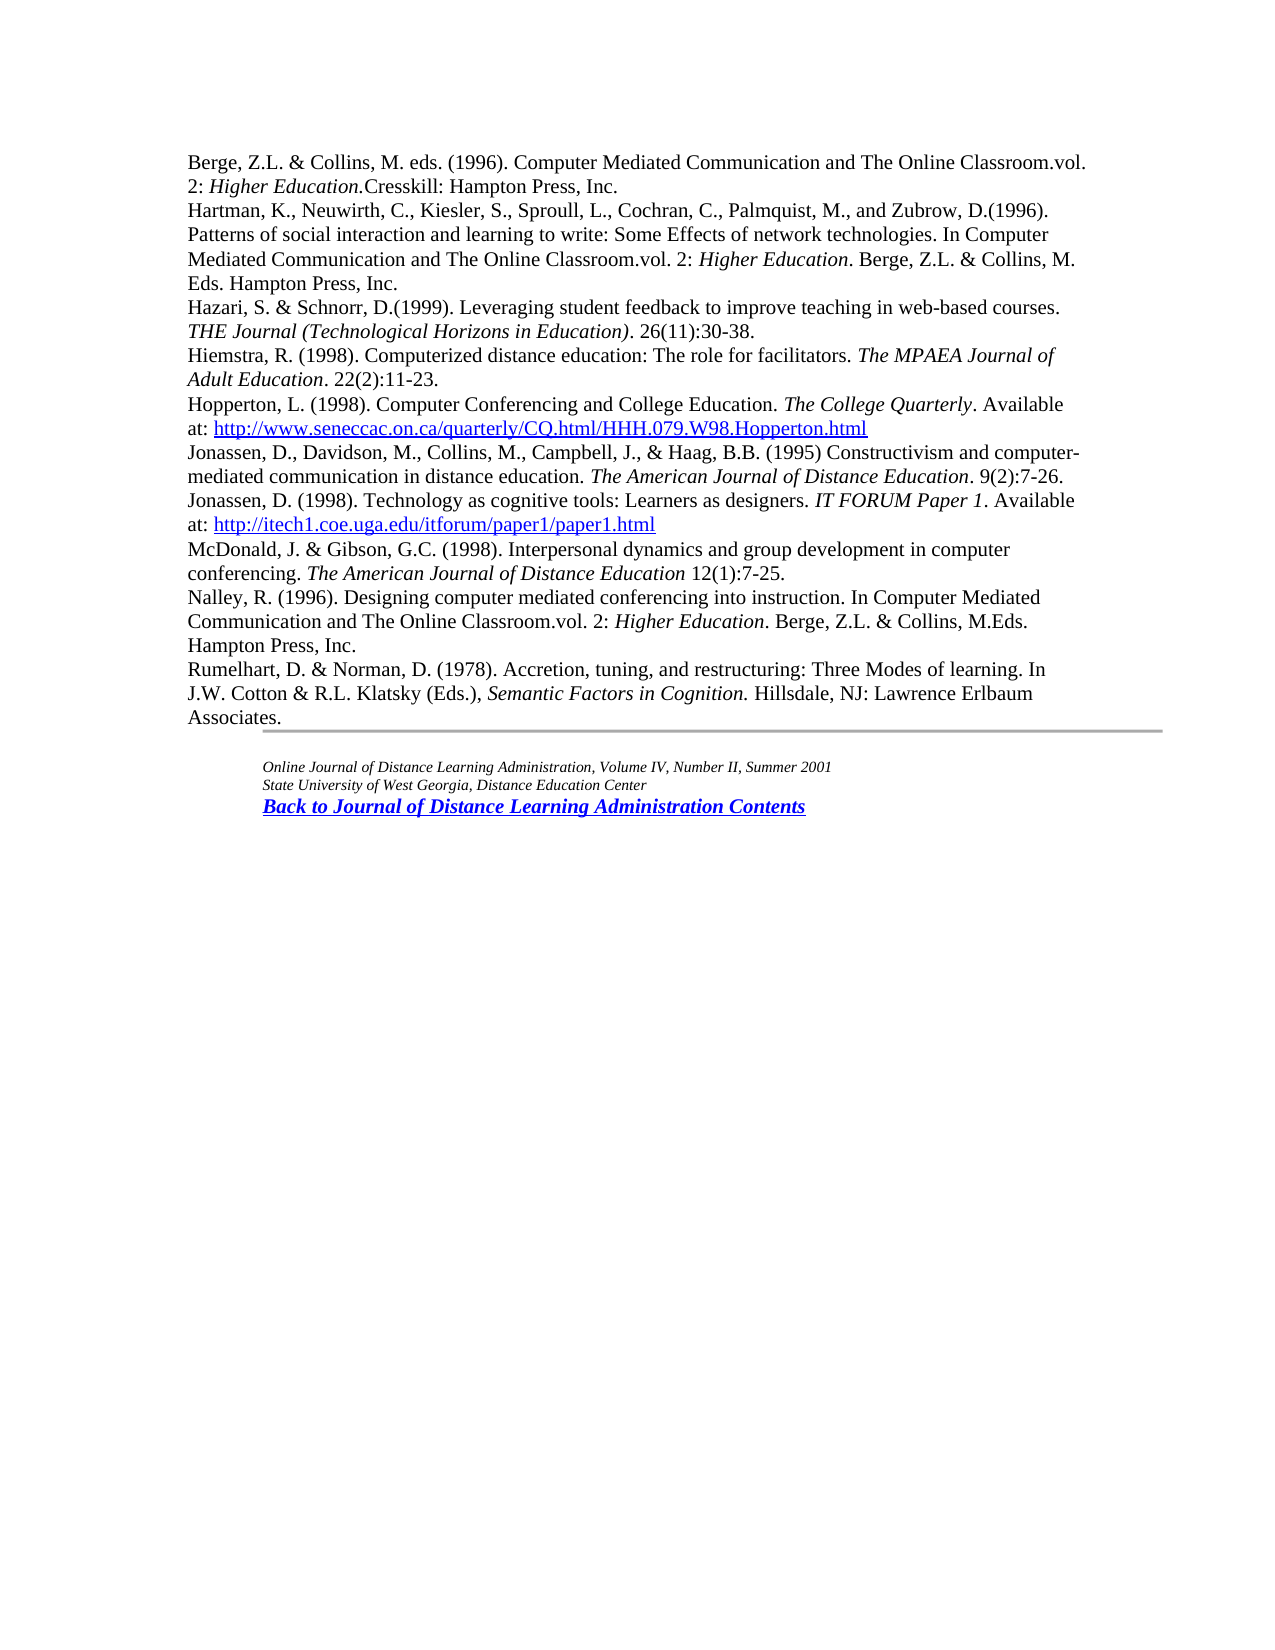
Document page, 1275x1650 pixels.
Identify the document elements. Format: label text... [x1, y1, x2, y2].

text Online Journal of Distance Learning Administration, Volume IV, Number II, Summer 2001 [262, 758, 1087, 776]
text Nalley, R. (1996). Designing computer mediated conferencing into instruction. In Computer Mediated Communication and The Online Classroom.vol. 2: Higher Education. Berge, Z.L. & Collins, M.Eds. Hampton Press, Inc. [187, 585, 1087, 657]
text Hartman, K., Neuwirth, C., Kiesler, S., Sproull, L., Cochran, C., Palmquist, M., and Zubrow, D.(1996). Patterns of social interaction and learning to write: Some Effects of network technologies. In Computer Mediated Communication and The Online Classroom.vol. 2: Higher Education. Berge, Z.L. & Collins, M. Eds. Hampton Press, Inc. [187, 198, 1087, 294]
text Hazari, S. & Schnorr, D.(1999). Leveraging student feedback to improve teaching in web-based courses. THE Journal (Technological Horizons in Education). 26(11):30-38. [187, 295, 1087, 343]
text Berge, Z.L. & Collins, M. eds. (1996). Computer Mediated Communication and The Online Classroom.vol. 2: Higher Education.Cresskill: Hampton Press, Inc. [187, 150, 1087, 198]
text Jonassen, D. (1998). Technology as cognitive tools: Learners as designers. IT FORUM Paper 1. Available at: http://itech1.coe.uga.edu/itforum/paper1/paper1.html [187, 488, 1087, 536]
text State University of West Georgia, Distance Education Center [262, 776, 1087, 794]
text Rumelhart, D. & Norman, D. (1978). Accretion, tuning, and restructuring: Three Modes of learning. In J.W. Cotton & R.L. Klatsky (Eds.), Semantic Factors in Cognition. Hillsdale, NJ: Lawrence Erlbaum Associates. [187, 657, 1087, 729]
text Hopperton, L. (1998). Computer Conferencing and College Education. The College Quarterly. Available at: http://www.seneccac.on.ca/quarterly/CQ.html/HHH.079.W98.Hopperton.html [187, 391, 1087, 439]
text Back to Journal of Distance Learning Administration Contents [262, 794, 1087, 818]
text McDonald, J. & Gibson, G.C. (1998). Interpersonal dynamics and group development in computer conferencing. The American Journal of Distance Education 12(1):7-25. [187, 536, 1087, 584]
text Hiemstra, R. (1998). Computerized distance education: The role for facilitators. The MPAEA Journal of Adult Education. 22(2):11-23. [187, 343, 1087, 391]
text Jonassen, D., Davidson, M., Collins, M., Campbell, J., & Haag, B.B. (1995) Constructivism and computer-mediated communication in distance education. The American Journal of Distance Education. 9(2):7-26. [187, 440, 1087, 488]
